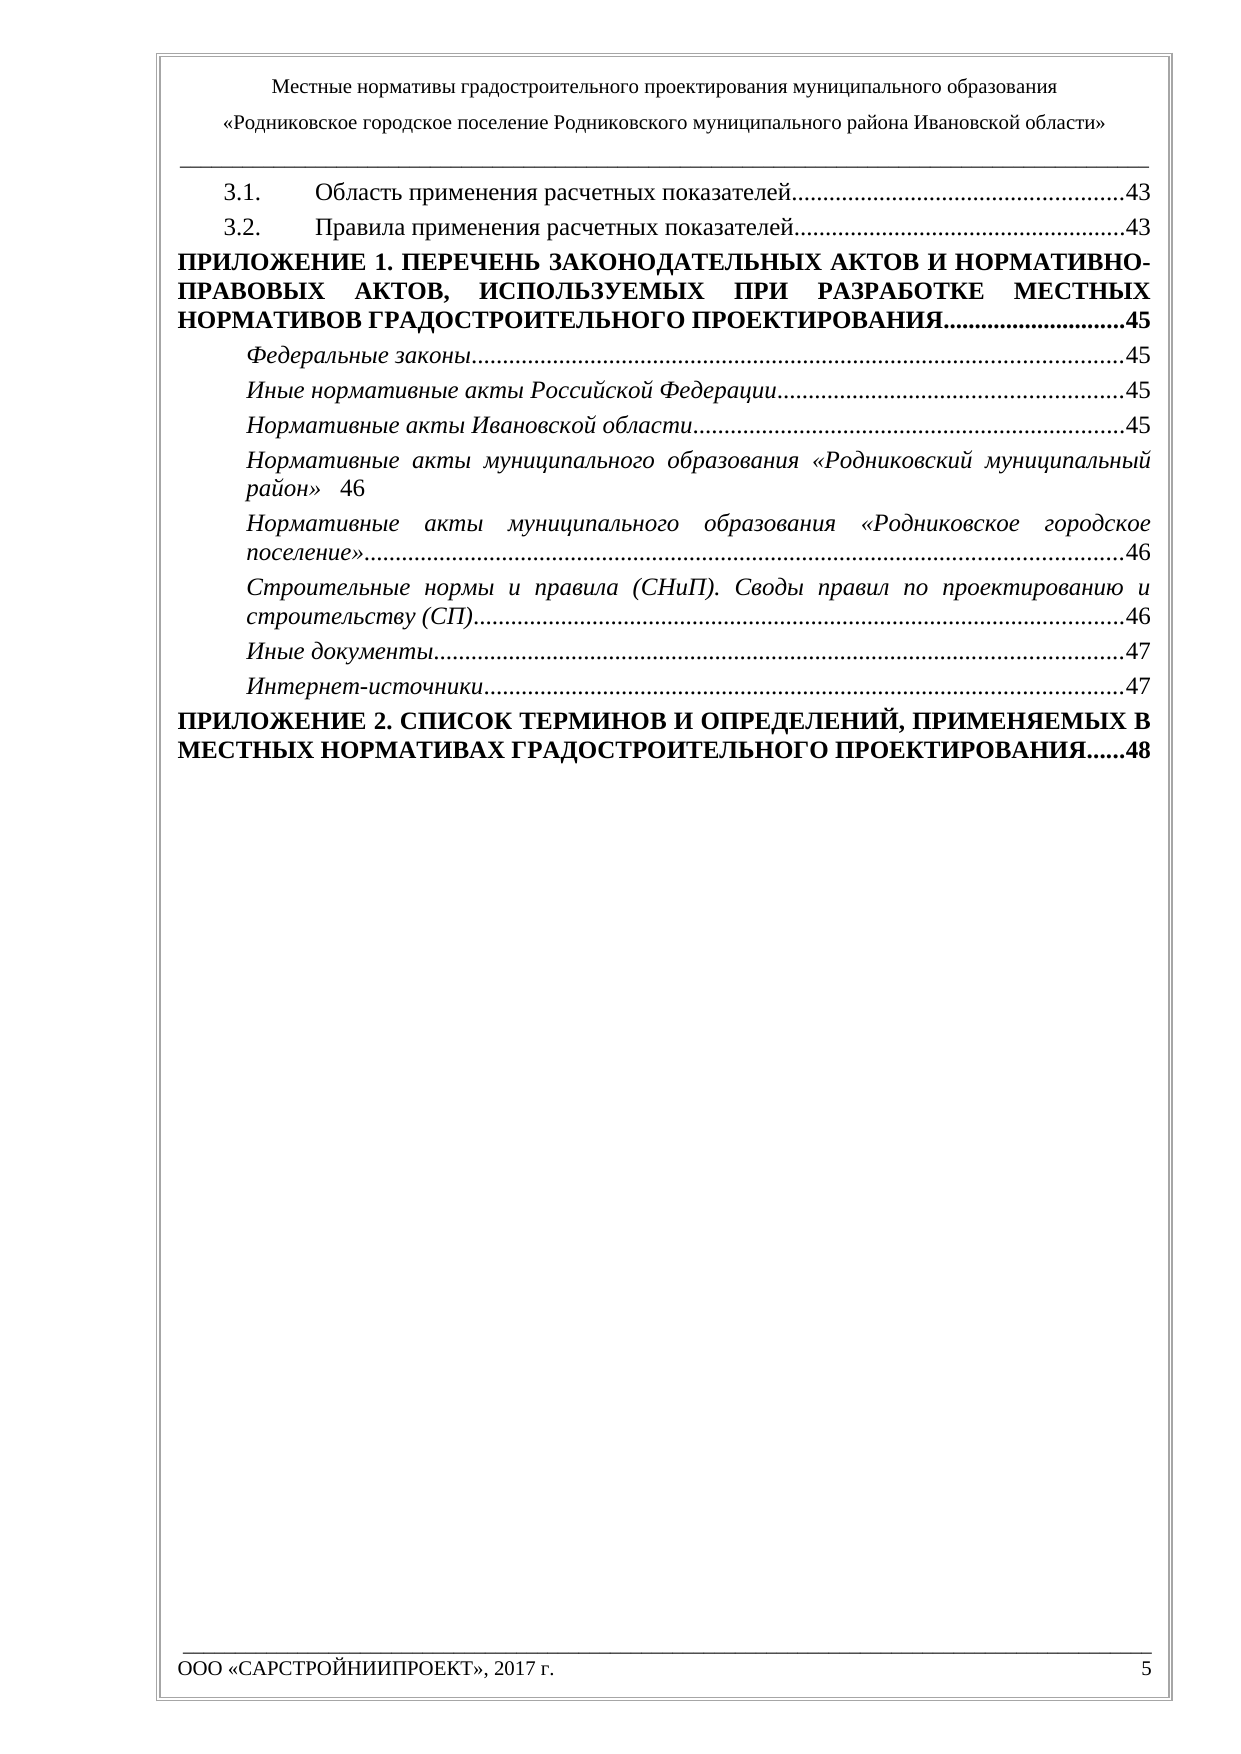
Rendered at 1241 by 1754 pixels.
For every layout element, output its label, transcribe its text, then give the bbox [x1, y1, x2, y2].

text Приложение 1. Перечень законодательных актов и нормативно-правовых актов, используемых при разработке местных нормативов градостроительного проектирования 45 [177, 247, 1152, 333]
text Интернет-источники 47 [246, 671, 1152, 700]
text Нормативные акты Ивановской области 45 [246, 410, 1152, 438]
text Иные нормативные акты Российской Федерации 45 [246, 375, 1152, 403]
text Нормативные акты муниципального образования «Родниковский муниципальный район» 46 [246, 445, 1152, 502]
text Иные документы 47 [246, 636, 1152, 665]
text 3.2. Правила применения расчетных показателей 43 [223, 212, 1152, 241]
text Приложение 2. Список терминов и определений, применяемых в местных нормативах градостроительного проектирования 48 [177, 706, 1152, 763]
text Федеральные законы 45 [246, 340, 1152, 368]
text Нормативные акты муниципального образования «Родниковское городское поселение» 46 [246, 508, 1152, 566]
text 3.1. Область применения расчетных показателей 43 [223, 177, 1152, 206]
text Строительные нормы и правила (СНиП). Своды правил по проектированию и строительству (СП) 46 [246, 572, 1152, 630]
